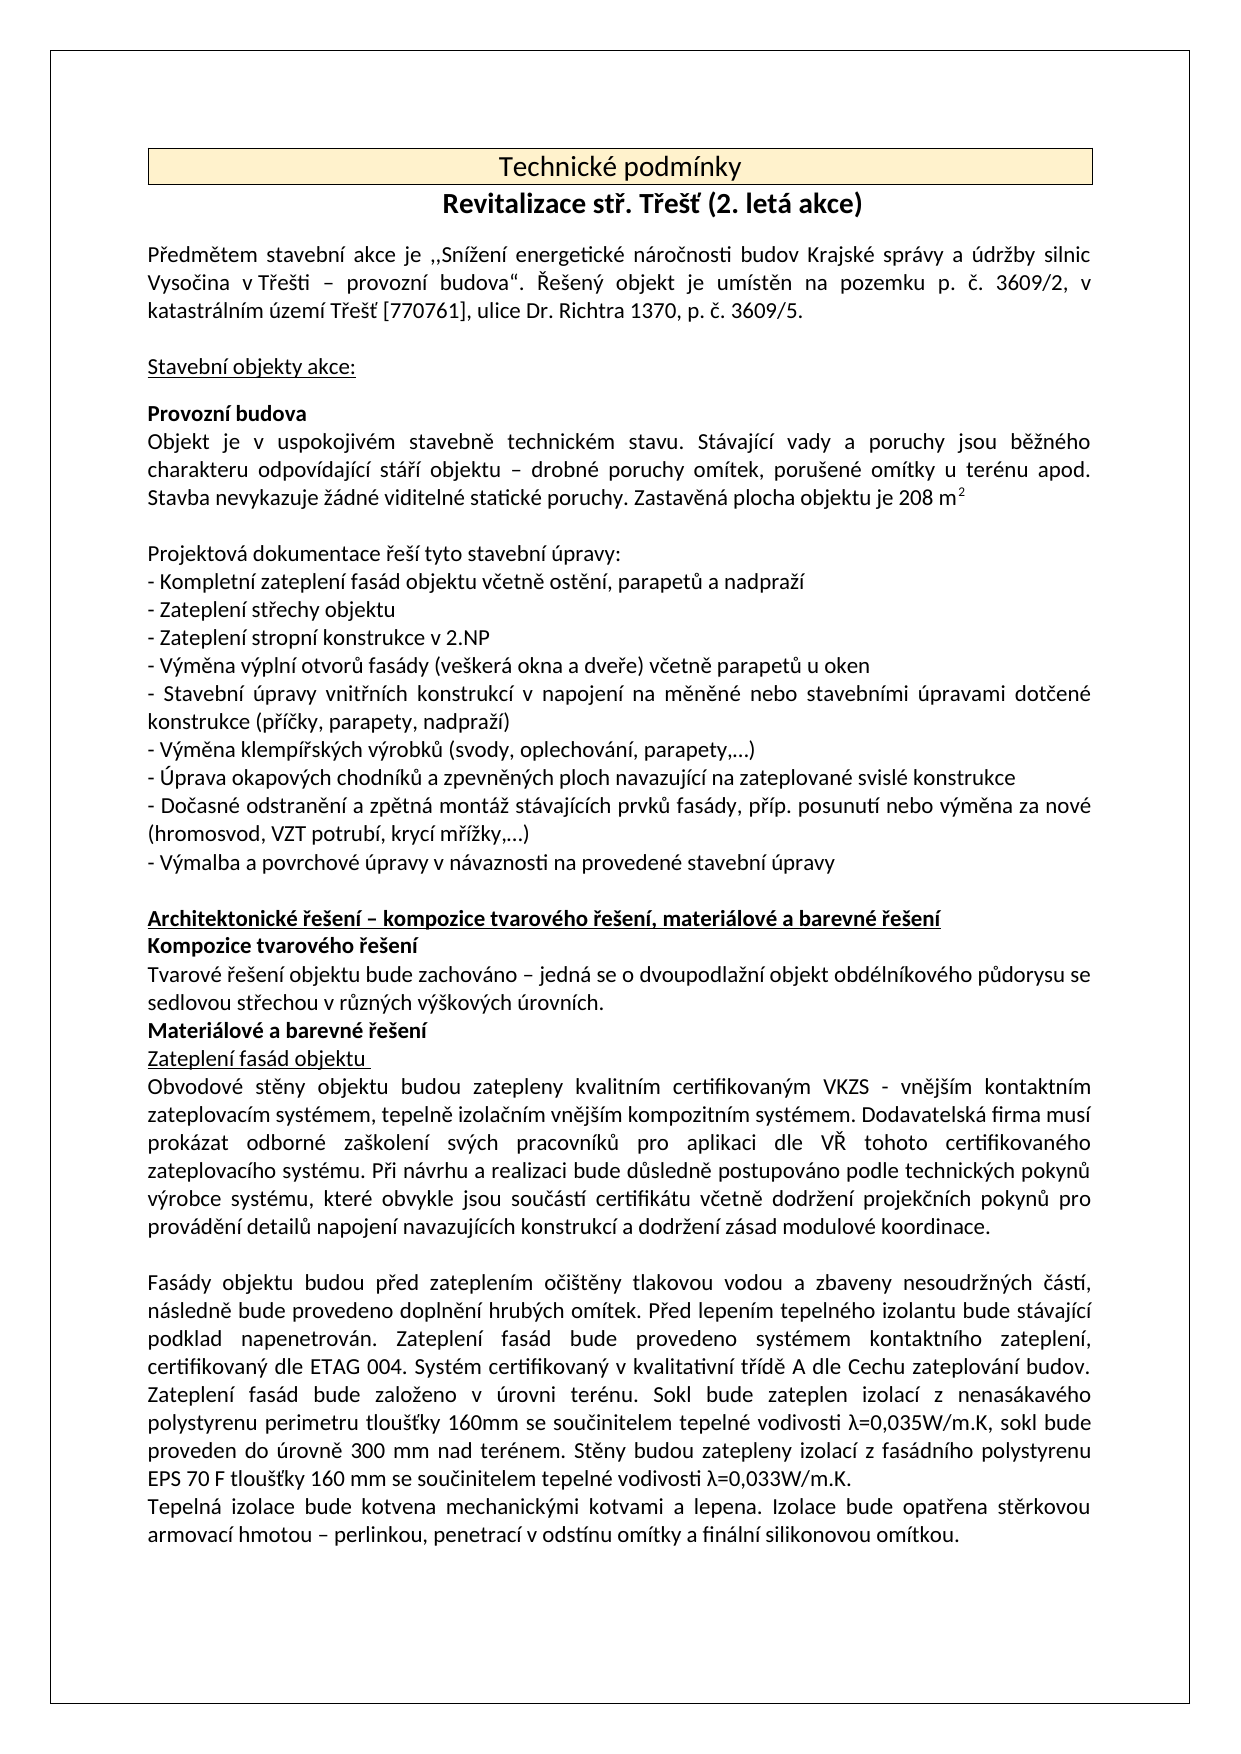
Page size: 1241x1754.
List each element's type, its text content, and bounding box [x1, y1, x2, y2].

text - Kompletní zateplení fasád objektu včetně ostění, parapetů a nadpraží [147, 567, 1093, 595]
text - Výměna klempířských výrobků (svody, oplechování, parapety,…) [147, 736, 1093, 763]
text Provozní budova [147, 399, 1093, 427]
table_header Technické podmínky [149, 149, 1092, 184]
text Zateplení fasád objektu [147, 1044, 1093, 1072]
text Architektonické řešení – kompozice tvarového řešení, materiálové a barevné řešení [147, 904, 1093, 932]
text - Dočasné odstranění a zpětná montáž stávajících prvků fasády, příp. posunutí nebo výměna za nové (hromosvod, VZT potrubí, krycí mřížky,…) [147, 792, 1093, 848]
text - Stavební úpravy vnitřních konstrukcí v napojení na měněné nebo stavebními úpravami dotčené konstrukce (příčky, parapety, nadpraží) [147, 679, 1093, 736]
text Projektová dokumentace řeší tyto stavební úpravy: [147, 539, 1093, 567]
text - Zateplení střechy objektu [147, 595, 1093, 623]
text Obvodové stěny objektu budou zatepleny kvalitním certifikovaným VKZS - vnějším kontaktním zateplovacím systémem, tepelně izolačním vnějším kompozitním systémem. Dodavatelská firma musí prokázat odborné zaškolení svých pracovníků pro aplikaci dle VŘ tohoto certifikovaného zateplovacího systému. Při návrhu a realizaci bude důsledně postupováno podle technických pokynů výrobce systému, které obvykle jsou součástí certifikátu včetně dodržení projekčních pokynů pro provádění detailů napojení navazujících konstrukcí a dodržení zásad modulové koordinace. [147, 1072, 1093, 1240]
text Kompozice tvarového řešení [147, 932, 1093, 960]
text Revitalizace stř. Třešť (2. letá akce) [369, 185, 1093, 221]
text Materiálové a barevné řešení [147, 1016, 1093, 1044]
text Tepelná izolace bude kotvena mechanickými kotvami a lepena. Izolace bude opatřena stěrkovou armovací hmotou – perlinkou, penetrací v odstínu omítky a finální silikonovou omítkou. [147, 1492, 1093, 1548]
text - Výmalba a povrchové úpravy v návaznosti na provedené stavební úpravy [147, 848, 1093, 876]
text - Výměna výplní otvorů fasády (veškerá okna a dveře) včetně parapetů u oken [147, 651, 1093, 679]
text Objekt je v uspokojivém stavebně technickém stavu. Stávající vady a poruchy jsou běžného charakteru odpovídající stáří objektu – drobné poruchy omítek, porušené omítky u terénu apod. Stavba nevykazuje žádné viditelné statické poruchy. Zastavěná plocha objektu je 208 m2 [147, 427, 1093, 511]
text Předmětem stavební akce je ,,Snížení energetické náročnosti budov Krajské správy a údržby silnic Vysočina v Třešti – provozní budova“. Řešený objekt je umístěn na pozemku p. č. 3609/2, v katastrálním území Třešť [770761], ulice Dr. Richtra 1370, p. č. 3609/5. [147, 240, 1093, 324]
text - Úprava okapových chodníků a zpevněných ploch navazující na zateplované svislé konstrukce [147, 763, 1093, 792]
text Tvarové řešení objektu bude zachováno – jedná se o dvoupodlažní objekt obdélníkového půdorysu se sedlovou střechou v různých výškových úrovních. [147, 960, 1093, 1016]
text Stavební objekty akce: [147, 352, 1093, 380]
text - Zateplení stropní konstrukce v 2.NP [147, 623, 1093, 651]
text Fasády objektu budou před zateplením očištěny tlakovou vodou a zbaveny nesoudržných částí, následně bude provedeno doplnění hrubých omítek. Před lepením tepelného izolantu bude stávající podklad napenetrován. Zateplení fasád bude provedeno systémem kontaktního zateplení, certifikovaný dle ETAG 004. Systém certifikovaný v kvalitativní třídě A dle Cechu zateplování budov. Zateplení fasád bude založeno v úrovni terénu. Sokl bude zateplen izolací z nenasákavého polystyrenu perimetru tloušťky 160mm se součinitelem tepelné vodivosti λ=0,035W/m.K, sokl bude proveden do úrovně 300 mm nad terénem. Stěny budou zatepleny izolací z fasádního polystyrenu EPS 70 F tloušťky 160 mm se součinitelem tepelné vodivosti λ=0,033W/m.K. [147, 1268, 1093, 1492]
